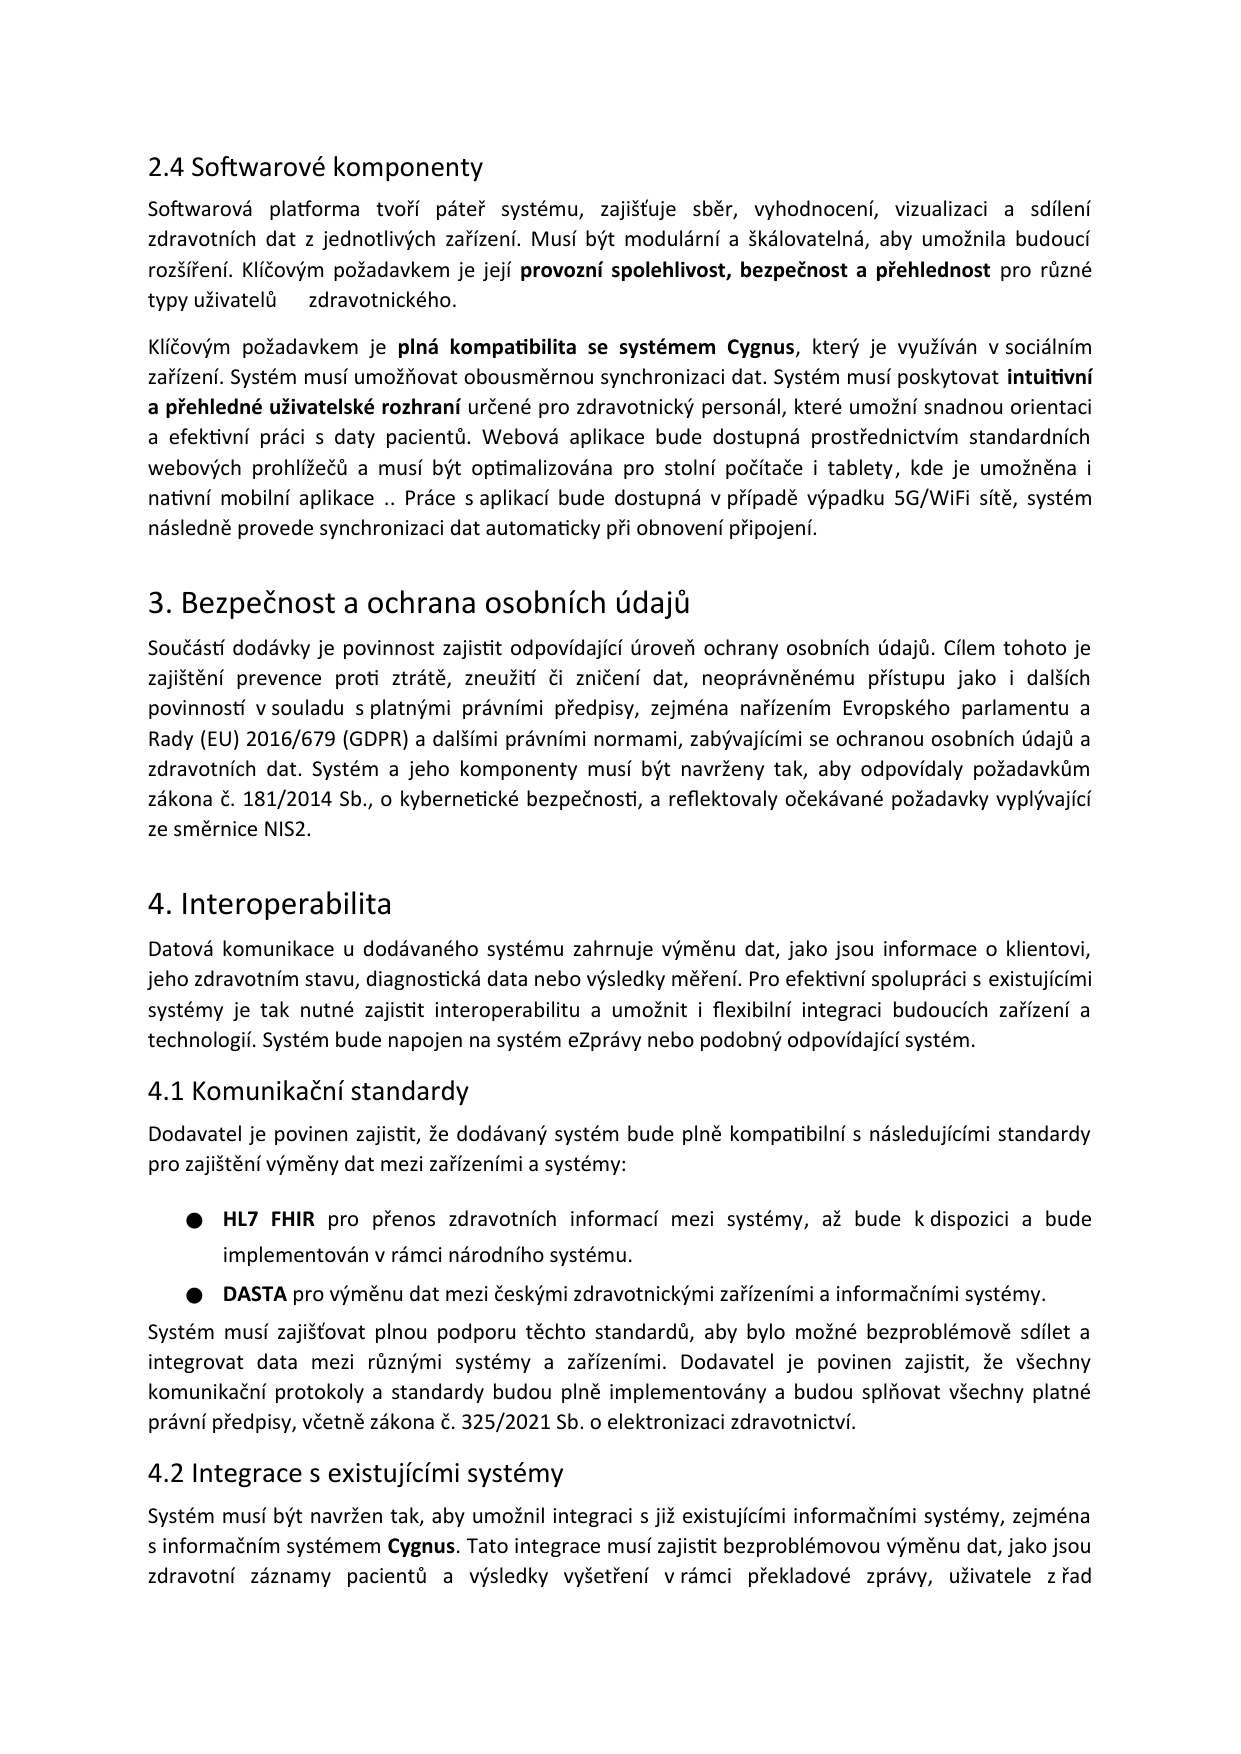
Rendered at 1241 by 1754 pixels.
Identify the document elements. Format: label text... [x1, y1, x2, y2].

subtitle 4. Interoperabilita [148, 882, 1093, 923]
subtitle 4.1 Komunikační standardy [148, 1072, 1093, 1107]
subtitle 4.2 Integrace s existujícími systémy [148, 1454, 1093, 1490]
text Klíčovým požadavkem je plná kompatibilita se systémem Cygnus, který je využíván v sociálním zařízení. Systém musí umožňovat obousměrnou synchronizaci dat. Systém musí poskytovat intuitivní a přehledné uživatelské rozhraní určené pro zdravotnický personál, které umožní snadnou orientaci a efektivní práci s daty pacientů. Webová aplikace bude dostupná prostřednictvím standardních webových prohlížečů a musí být optimalizována pro stolní počítače i tablety.. Práce s aplikací bude dostupná v případě výpadku 5G/WiFi sítě, systém následně provede synchronizaci dat automaticky při obnovení připojení. [148, 332, 1093, 541]
text Softwarová platforma tvoří páteř systému, zajišťuje sběr, vyhodnocení, vizualizaci a sdílení zdravotních dat z jednotlivých zařízení. Musí být modulární a škálovatelná, aby umožnila budoucí rozšíření. Klíčovým požadavkem je její provozní spolehlivost, bezpečnost a přehlednost pro různé typy uživatelů zdravotnického [148, 194, 1093, 313]
text Dodavatel je povinen zajistit, že dodávaný systém bude plně kompatibilní s následujícími standardy pro zajištění výměny dat mezi zařízeními a systémy: [148, 1119, 1093, 1177]
subtitle 2.4 Softwarové komponenty [148, 148, 1093, 183]
list DASTA pro výměnu dat mezi českými zdravotnickými zařízeními a informačními systémy. [185, 1271, 1093, 1313]
subtitle 3. Bezpečnost a ochrana osobních údajů [148, 581, 1093, 622]
text Systém musí zajišťovat plnou podporu těchto standardů, aby bylo možné bezproblémově sdílet a integrovat data mezi různými systémy a zařízeními. Dodavatel je povinen zajistit, že všechny komunikační protokoly a standardy budou plně implementovány a budou splňovat všechny platné právní předpisy, včetně zákona č. 325/2021 Sb. o elektronizaci zdravotnictví. [148, 1317, 1093, 1436]
list HL7 FHIR pro přenos zdravotních informací mezi systémy [185, 1196, 1093, 1269]
text Datová komunikace u dodávaného systému zahrnuje výměnu dat, jako jsou informace o klientovi, jeho zdravotním stavu, diagnostická data nebo výsledky měření. Pro efektivní spolupráci s existujícími systémy je tak nutné zajistit interoperabilitu a umožnit i flexibilní integraci budoucích zařízení a technologií. [148, 934, 1093, 1053]
text Součástí dodávky je povinnost zajistit odpovídající úroveň ochrany osobních údajů. Cílem tohoto je zajištění prevence proti ztrátě, zneužití či zničení dat, neoprávněnému přístupu jako i dalších povinností v souladu s platnými právními předpisy, zejména nařízením Evropského parlamentu a Rady (EU) 2016/679 (GDPR) a dalšími právními normami, zabývajícími se ochranou osobních údajů a zdravotních dat. Systém a jeho komponenty musí být navrženy tak, aby odpovídaly požadavkům zákona č. 181/2014 Sb., o kybernetické bezpečnosti, a reflektovaly očekávané požadavky vyplývající ze směrnice NIS2. [148, 633, 1093, 842]
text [148, 1501, 1093, 1589]
